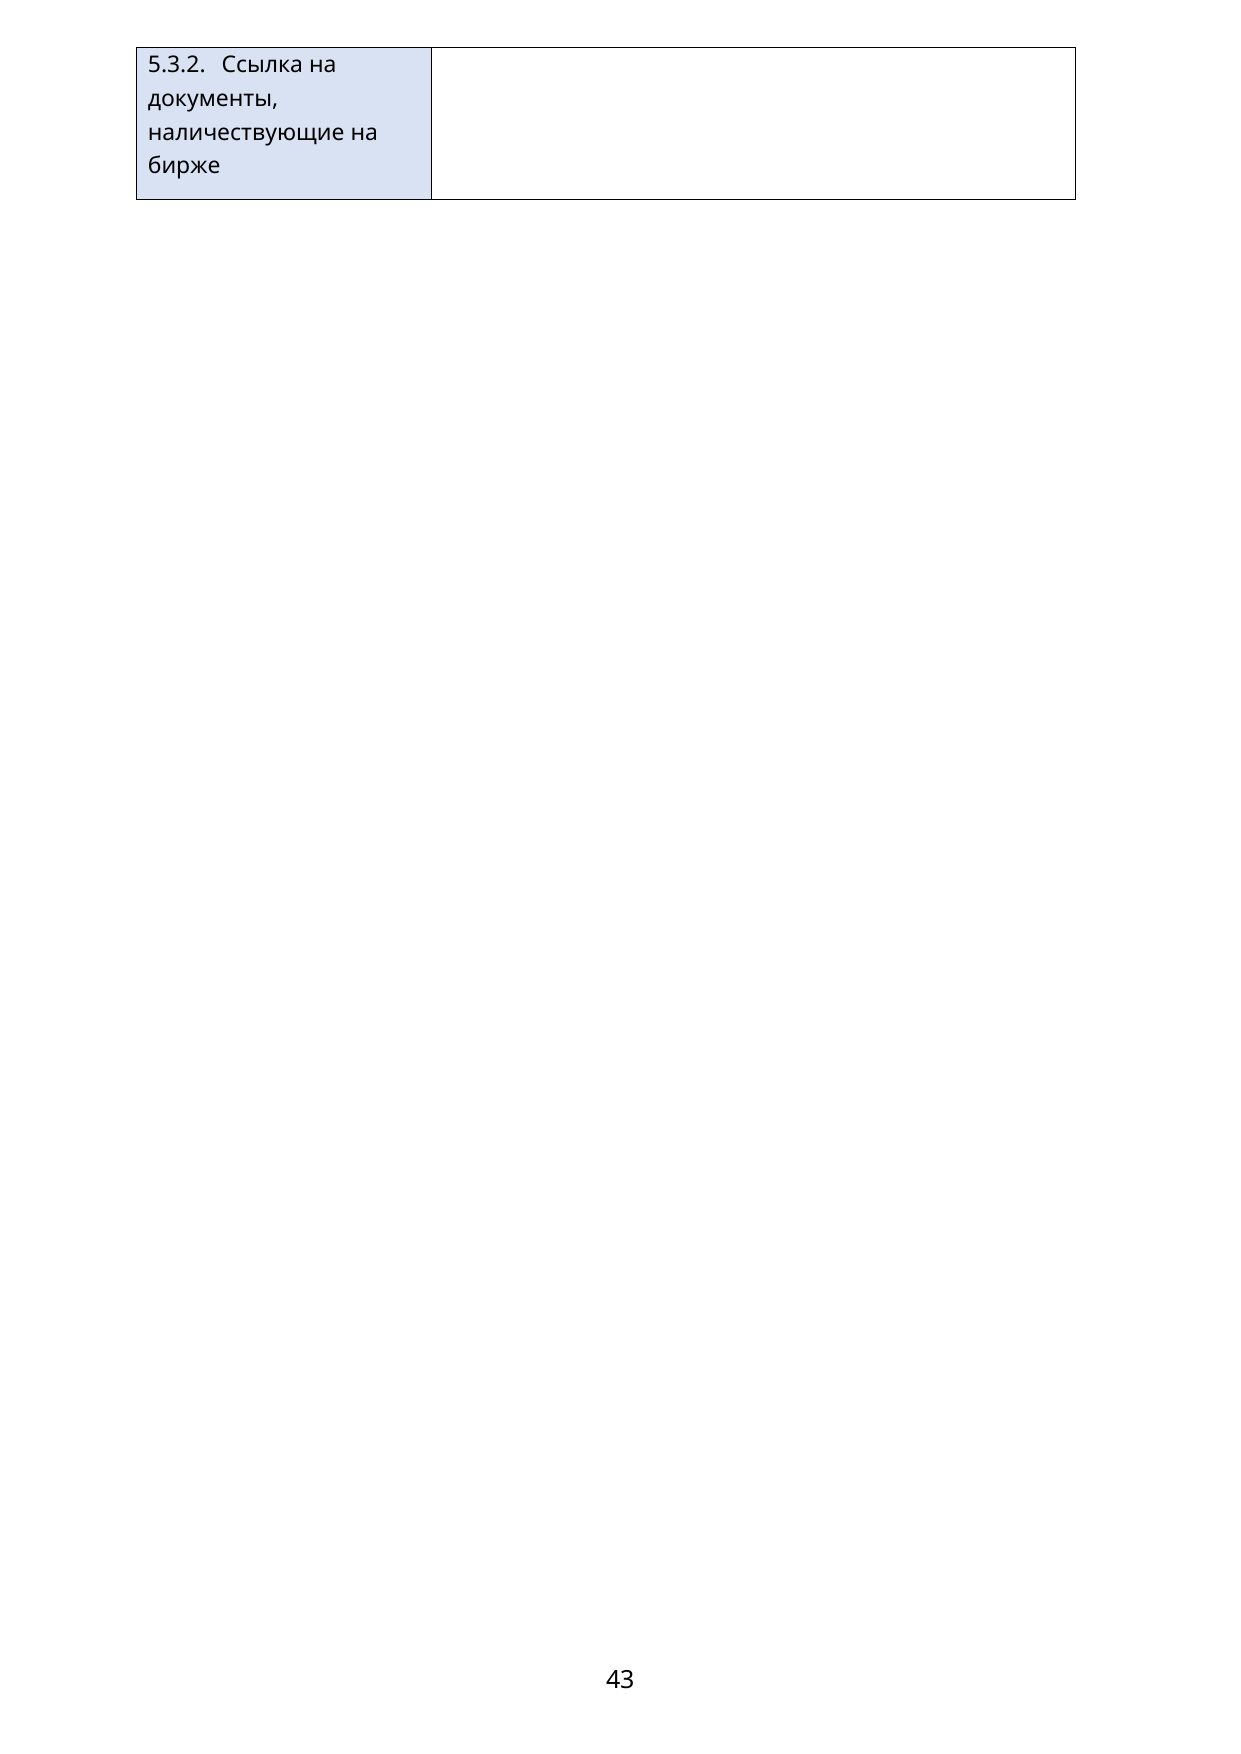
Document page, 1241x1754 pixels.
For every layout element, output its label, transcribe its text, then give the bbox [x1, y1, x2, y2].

table_cell [432, 48, 1075, 199]
table_cell Ссылка на документы, наличествующие на бирже [137, 48, 431, 199]
